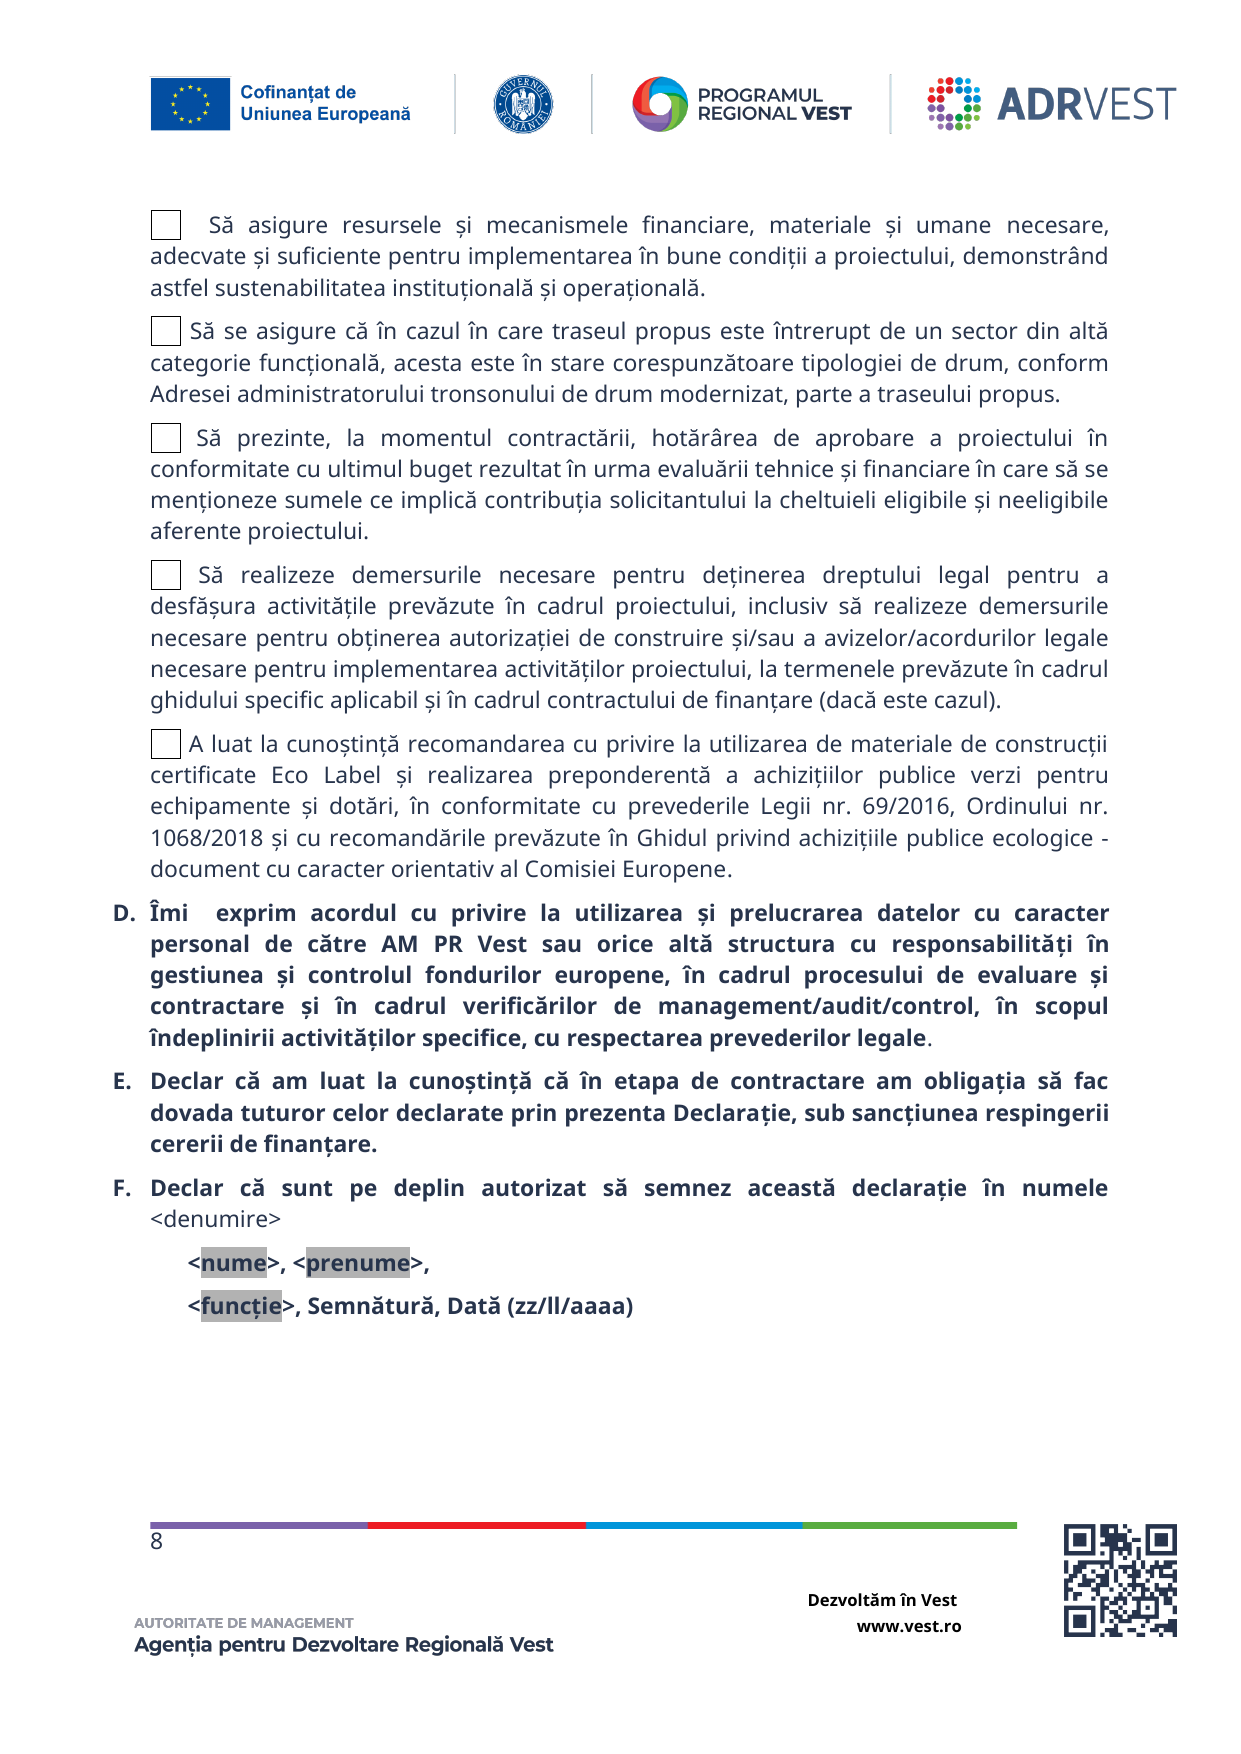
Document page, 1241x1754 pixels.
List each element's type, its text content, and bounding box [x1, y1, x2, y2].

list Declar că sunt pe deplin autorizat să semnez această declaraţie în numele <denumire> [112, 1172, 1110, 1234]
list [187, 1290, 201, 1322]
list <nume>, <prenume>, [410, 1247, 1110, 1278]
list Să asigure resursele și mecanismele financiare, materiale și umane necesare, adecvate și suficiente pentru implementarea în bune condiții a proiectului, demonstrând astfel sustenabilitatea instituţională și operaţională. [150, 209, 1110, 303]
picture [149, 74, 1177, 134]
list Să se asigure că în cazul în care traseul propus este întrerupt de un sector din altă categorie funcțională, acesta este în stare corespunzătoare tipologiei de drum, conform Adresei administratorului tronsonului de drum modernizat, parte a traseului propus. [150, 315, 1110, 409]
list Să realizeze demersurile necesare pentru deținerea dreptului legal pentru a desfășura activitățile prevăzute în cadrul proiectului, inclusiv să realizeze demersurile necesare pentru obținerea autorizației de construire și/sau a avizelor/acordurilor legale necesare pentru implementarea activităților proiectului, la termenele prevăzute în cadrul ghidului specific aplicabil și în cadrul contractului de finanțare (dacă este cazul). [150, 559, 1110, 715]
list Declar că am luat la cunoștință că în etapa de contractare am obligația să fac dovada tuturor celor declarate prin prezenta Declarație, sub sancțiunea respingerii cererii de finanțare. [112, 1065, 1110, 1159]
list Să prezinte, la momentul contractării, hotărârea de aprobare a proiectului în conformitate cu ultimul buget rezultat în urma evaluării tehnice și financiare în care să se menționeze sumele ce implică contribuția solicitantului la cheltuieli eligibile și neeligibile aferente proiectului. [150, 422, 1110, 547]
list Îmi exprim acordul cu privire la utilizarea şi prelucrarea datelor cu caracter personal de către AM PR Vest sau orice altă structura cu responsabilități în gestiunea și controlul fondurilor europene, în cadrul procesului de evaluare și contractare și în cadrul verificărilor de management/audit/control, în scopul îndeplinirii activităților specifice, cu respectarea prevederilor legale. [112, 897, 1110, 1053]
list <funcție>, Semnătură, Dată (zz/ll/aaaa) [282, 1290, 1110, 1322]
list <nume>, <prenume>, [267, 1247, 306, 1278]
picture [1055, 1515, 1186, 1646]
list A luat la cunoștință recomandarea cu privire la utilizarea de materiale de construcții certificate Eco Label și realizarea preponderentă a achizițiilor publice verzi pentru echipamente și dotări, în conformitate cu prevederile Legii nr. 69/2016, Ordinului nr. 1068/2018 și cu recomandările prevăzute în Ghidul privind achizițiile publice ecologice - document cu caracter orientativ al Comisiei Europene. [150, 728, 1110, 884]
